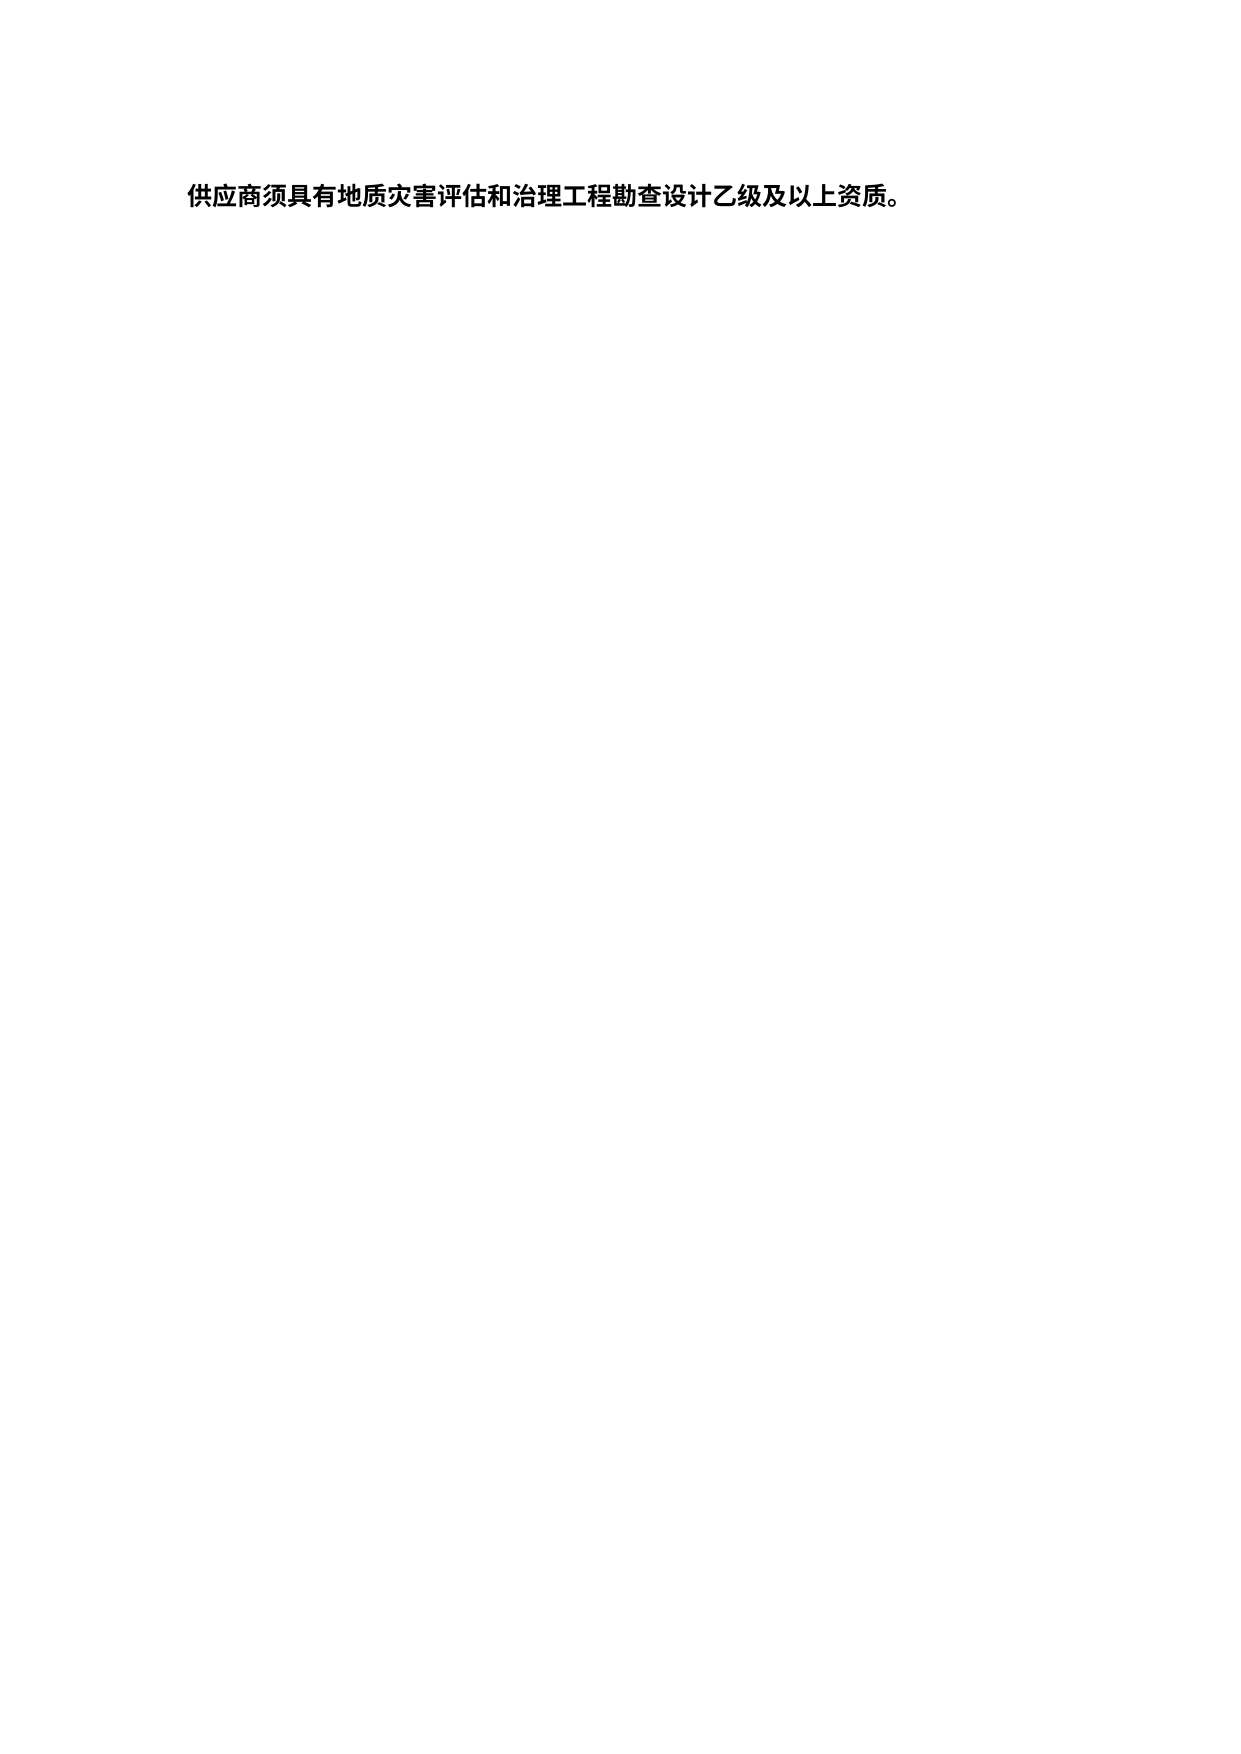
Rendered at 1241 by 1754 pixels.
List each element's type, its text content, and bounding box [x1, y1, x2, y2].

text 供应商须具有地质灾害评估和治理工程勘查设计乙级及以上资质。 [187, 162, 1053, 227]
